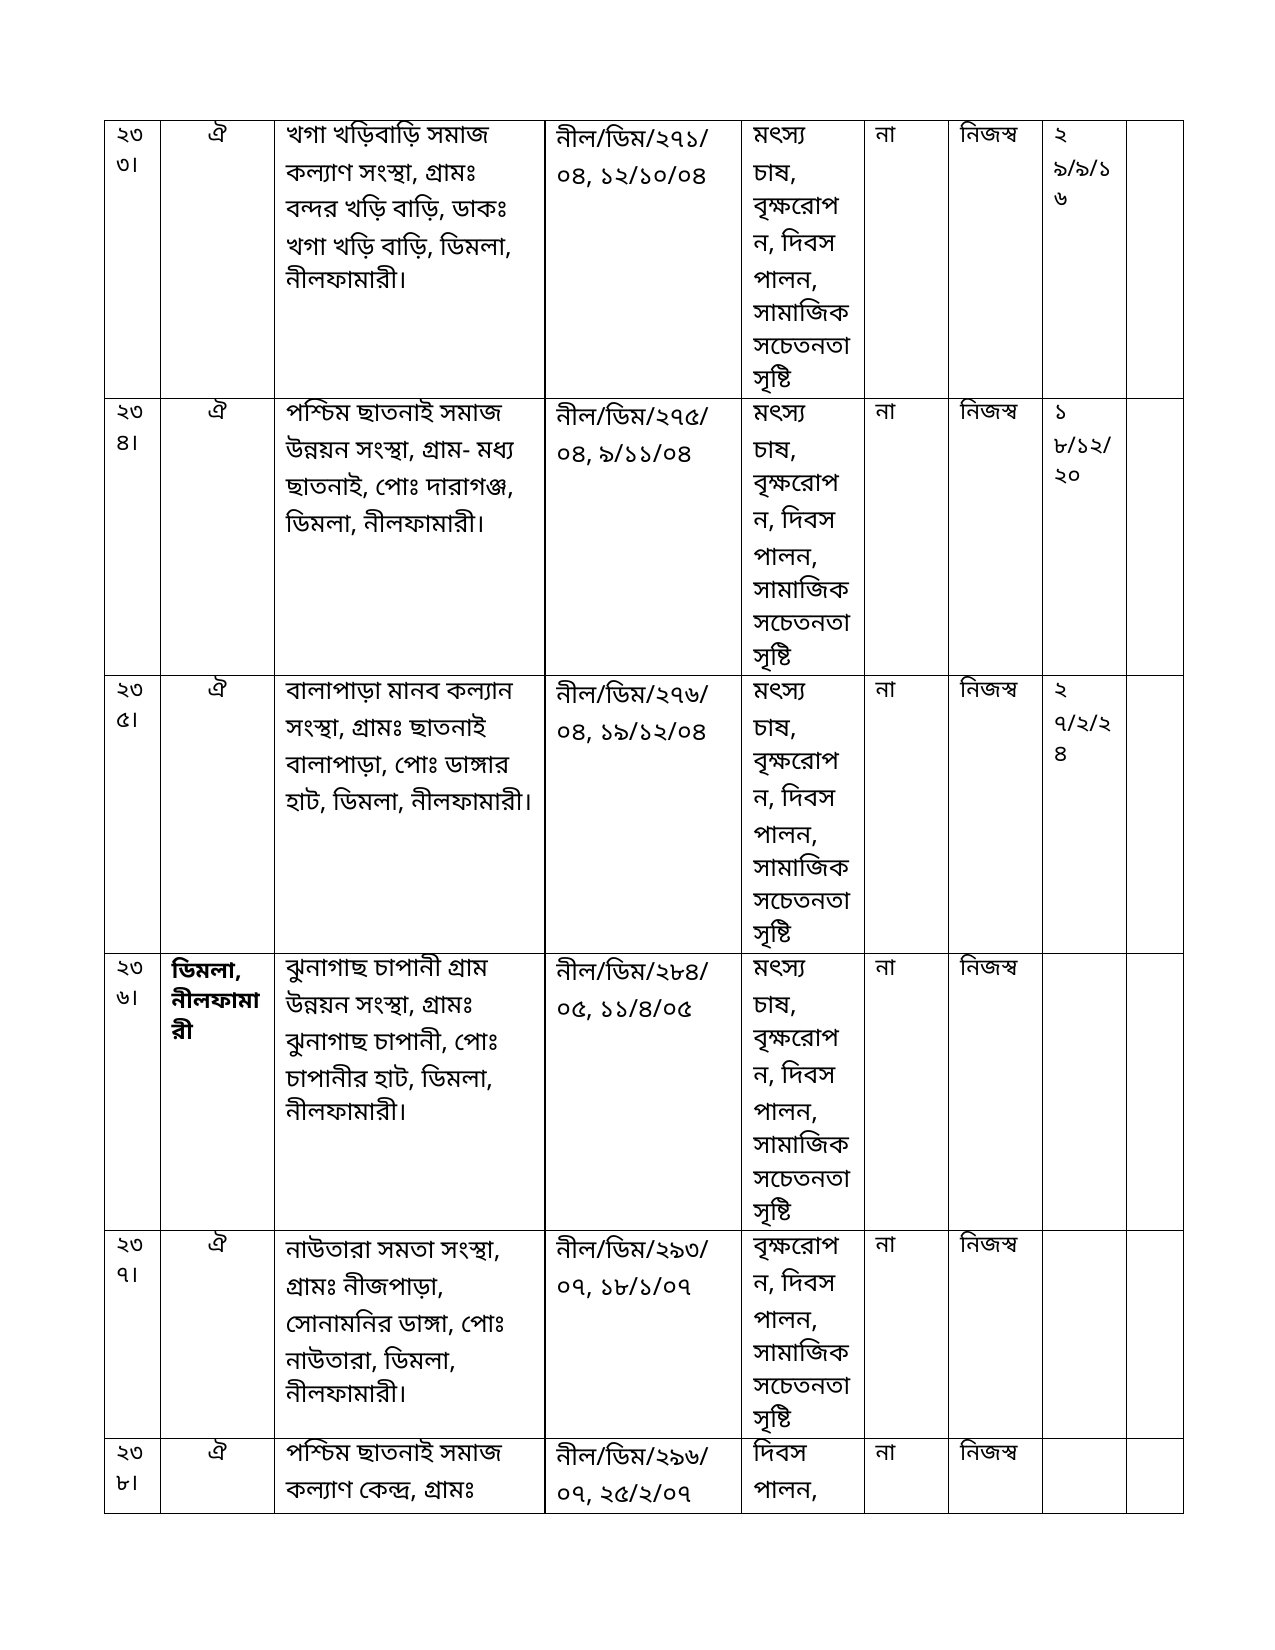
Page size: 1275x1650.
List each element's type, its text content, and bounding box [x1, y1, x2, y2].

table_cell নিজস্ব [949, 954, 1042, 1230]
table_cell [1127, 399, 1183, 675]
table_cell নিজস্ব [949, 1439, 1042, 1513]
table_cell নীল/ডিম/২৯৩/ ০৭, ১৮/১/০৭ [546, 1231, 741, 1438]
table_cell না [865, 1439, 948, 1513]
table_cell বৃক্ষরোপন, দিবস পালন, সামাজিক সচেতনতা সৃষ্টি [742, 1231, 864, 1438]
table_cell ২৩৬। [105, 954, 160, 1230]
table_cell মৎস্য চাষ, বৃক্ষরোপন, দিবস পালন, সামাজিক সচেতনতা সৃষ্টি [742, 676, 864, 953]
table_cell ঐ [161, 1439, 274, 1513]
table_cell [1043, 954, 1126, 1230]
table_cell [742, 121, 864, 398]
table_cell নাউতারা সমতা সংস্থা, গ্রামঃ নীজপাড়া, সোনামনির ডাঙ্গা, পোঃ নাউতারা, ডিমলা, নীলফামারী। [275, 1231, 544, 1438]
table_cell ঐ [161, 1231, 274, 1438]
table_cell ২৩৩। [105, 121, 160, 398]
table_cell ২৯/৯/১৬ [1043, 121, 1126, 398]
table_cell ২৩৭। [105, 1231, 160, 1438]
table_cell [1127, 121, 1183, 398]
table_cell না [865, 954, 948, 1230]
table_cell ঐ [161, 399, 274, 675]
table_cell [1127, 1439, 1183, 1513]
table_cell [275, 1439, 544, 1513]
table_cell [742, 1439, 864, 1513]
table_cell নিজস্ব [949, 676, 1042, 953]
table_cell ২৭/২/২৪ [1043, 676, 1126, 953]
table_cell নীল/ডিম/২৭১/ ০৪, ১২/১০/০৪ [546, 121, 741, 398]
table_cell পশ্চিম ছাতনাই সমাজ উন্নয়ন সংস্থা, গ্রাম- মধ্য ছাতনাই, পোঃ দারাগঞ্জ, ডিমলা, নীলফামারী। [275, 399, 544, 675]
table_cell [1043, 1439, 1126, 1513]
table_cell ২৩৮। [105, 1439, 160, 1513]
table_cell ডিমলা, নীলফামারী [161, 954, 274, 1230]
table_cell [1127, 676, 1183, 953]
table_cell ২৩৫। [105, 676, 160, 953]
table_cell ২৩৪। [105, 399, 160, 675]
table_cell নীল/ডিম/২৭৬/ ০৪, ১৯/১২/০৪ [546, 676, 741, 953]
table_cell নীল/ডিম/২৭৫/ ০৪, ৯/১১/০৪ [546, 399, 741, 675]
table_cell না [865, 1231, 948, 1438]
table_cell না [865, 399, 948, 675]
table_cell না [865, 121, 948, 398]
table_cell [1127, 954, 1183, 1230]
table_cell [546, 1439, 741, 1513]
table_cell নিজস্ব [949, 1231, 1042, 1438]
table_cell মৎস্য চাষ, বৃক্ষরোপন, দিবস পালন, সামাজিক সচেতনতা সৃষ্টি [742, 954, 864, 1230]
table_cell নীল/ডিম/২৮৪/ ০৫, ১১/৪/০৫ [546, 954, 741, 1230]
table_cell ঝুনাগাছ চাপানী গ্রাম উন্নয়ন সংস্থা, গ্রামঃ ঝুনাগাছ চাপানী, পোঃ চাপানীর হাট, ডিমলা, নীলফামারী। [275, 954, 544, 1230]
table_cell ঐ [161, 676, 274, 953]
table_cell মৎস্য চাষ, বৃক্ষরোপন, দিবস পালন, সামাজিক সচেতনতা সৃষ্টি [742, 399, 864, 675]
table_cell [1127, 1231, 1183, 1438]
table_cell খগা খড়িবাড়ি সমাজ কল্যাণ সংস্থা, গ্রামঃ বন্দর খড়ি বাড়ি, ডাকঃ খগা খড়ি বাড়ি, ডিমলা, নীলফামারী। [275, 121, 544, 398]
table_cell ঐ [161, 121, 274, 398]
table_cell নিজস্ব [949, 399, 1042, 675]
table_cell [1043, 1231, 1126, 1438]
table_cell নিজস্ব [949, 121, 1042, 398]
table_cell বালাপাড়া মানব কল্যান সংস্থা, গ্রামঃ ছাতনাই বালাপাড়া, পোঃ ডাঙ্গার হাট, ডিমলা, নীলফামারী। [275, 676, 544, 953]
table_cell ১৮/১২/২০ [1043, 399, 1126, 675]
table_cell না [865, 676, 948, 953]
